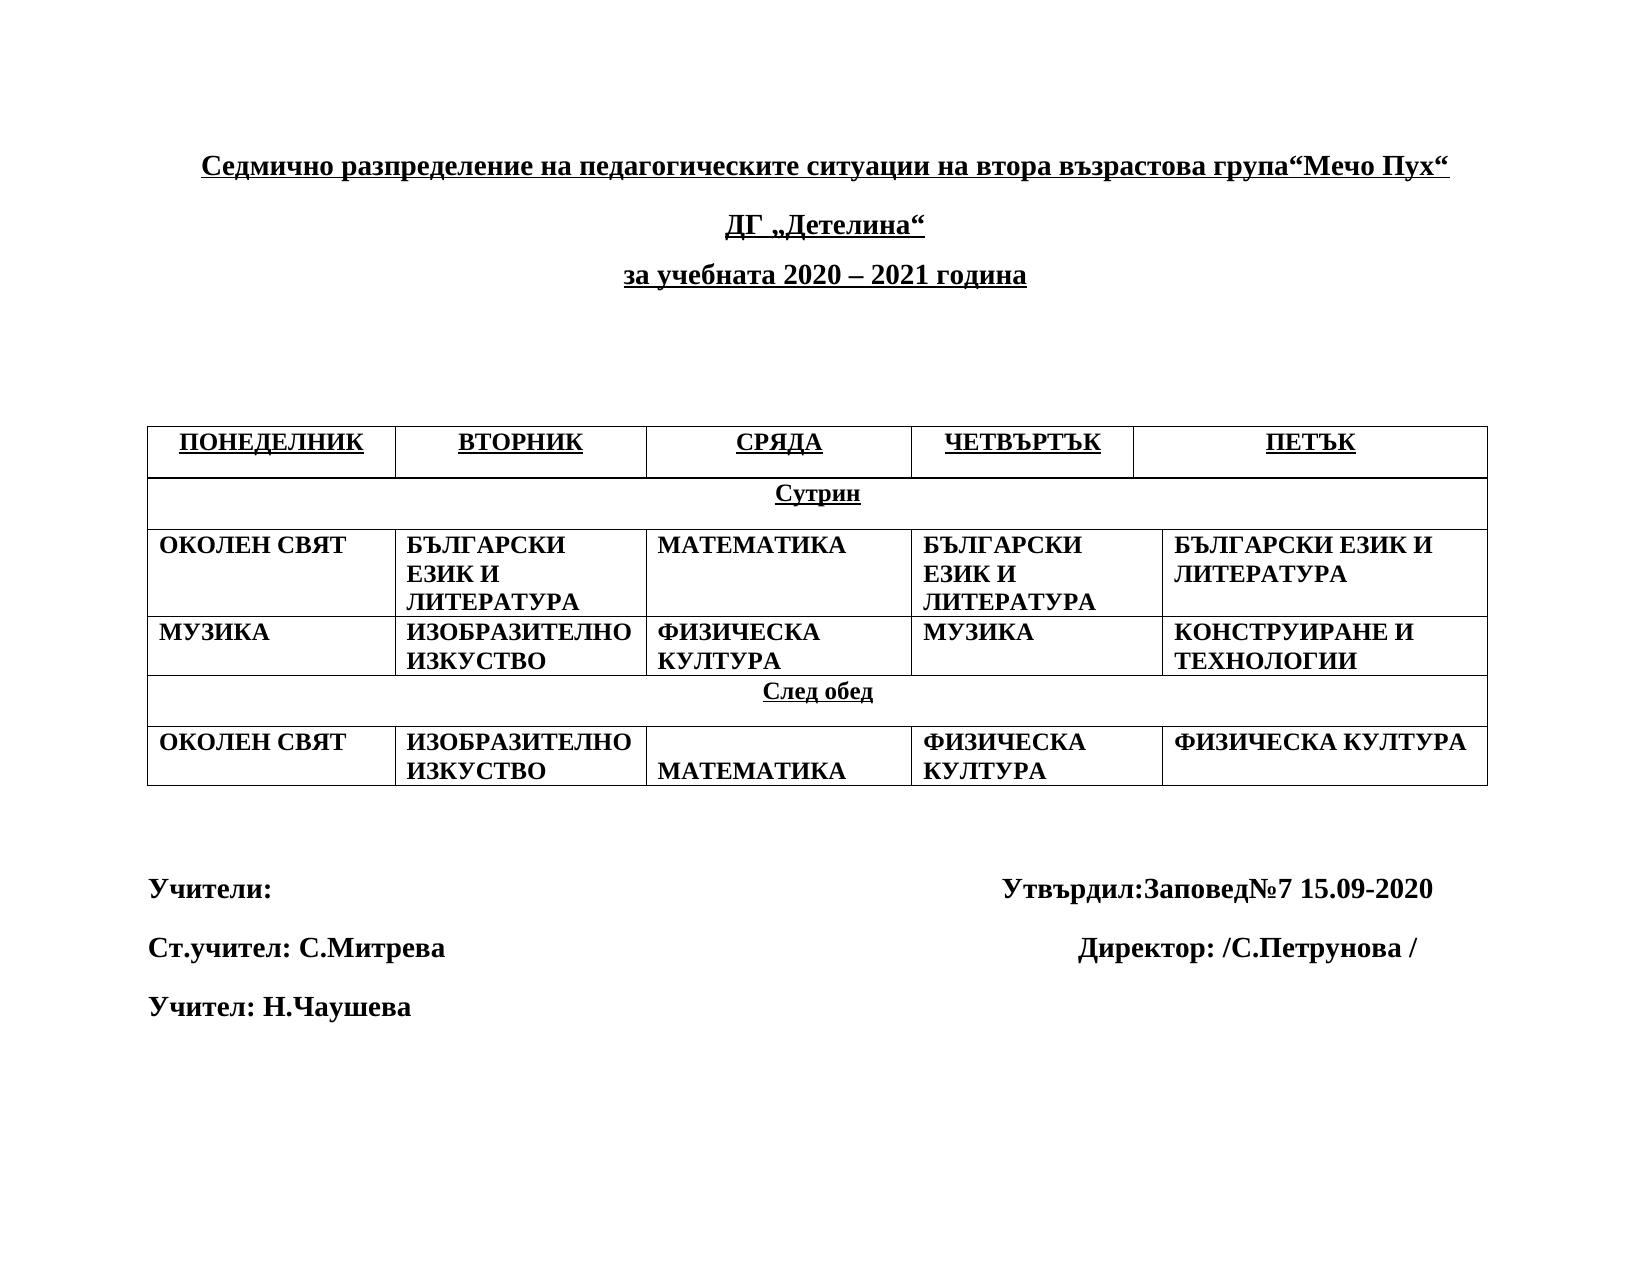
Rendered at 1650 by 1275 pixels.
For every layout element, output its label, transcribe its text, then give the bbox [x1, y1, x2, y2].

table_cell БЪЛГАРСКИ ЕЗИК И ЛИТЕРАТУРА [1163, 530, 1487, 616]
table_cell МУЗИКА [148, 617, 395, 675]
text Седмично разпределение на педагогическите ситуации на втора възрастова група“Мечо Пух“ [148, 148, 1502, 181]
table_cell МАТЕМАТИКА [647, 727, 911, 784]
table_header ВТОРНИК [396, 427, 646, 477]
table_cell ФИЗИЧЕСКА КУЛТУРА [647, 617, 911, 675]
table_cell След обед [148, 676, 1487, 726]
table_cell БЪЛГАРСКИ ЕЗИК И ЛИТЕРАТУРА [396, 530, 646, 616]
text Ст.учител: С.Митрева Директор: /С.Петрунова / [148, 930, 1502, 964]
table_cell ФИЗИЧЕСКА КУЛТУРА [912, 727, 1162, 784]
table_header ПОНЕДЕЛНИК [148, 427, 395, 477]
text за учебната 2020 – 2021 година [148, 257, 1502, 291]
table_cell КОНСТРУИРАНЕ И ТЕХНОЛОГИИ [1163, 617, 1487, 675]
table_header ЧЕТВЪРТЪК [912, 427, 1133, 477]
text Учители: Утвърдил:Заповед№7 15.09-2020 [148, 871, 1502, 904]
table_cell БЪЛГАРСКИ ЕЗИК И ЛИТЕРАТУРА [912, 530, 1162, 616]
table_cell МУЗИКА [912, 617, 1162, 675]
table_cell МАТЕМАТИКА [647, 530, 911, 616]
table_cell ОКОЛЕН СВЯТ [148, 727, 395, 784]
table_header СРЯДА [647, 427, 911, 477]
text Учител: Н.Чаушева [148, 989, 1502, 1023]
table_cell ОКОЛЕН СВЯТ [148, 530, 395, 616]
text ДГ „Детелина“ [148, 207, 1502, 241]
table_cell ФИЗИЧЕСКА КУЛТУРА [1163, 727, 1487, 784]
table_cell Сутрин [148, 479, 1487, 529]
table_cell ИЗОБРАЗИТЕЛНО ИЗКУСТВО [396, 617, 646, 675]
table_header ПЕТЪК [1134, 427, 1487, 477]
table_cell ИЗОБРАЗИТЕЛНО ИЗКУСТВО [396, 727, 646, 784]
